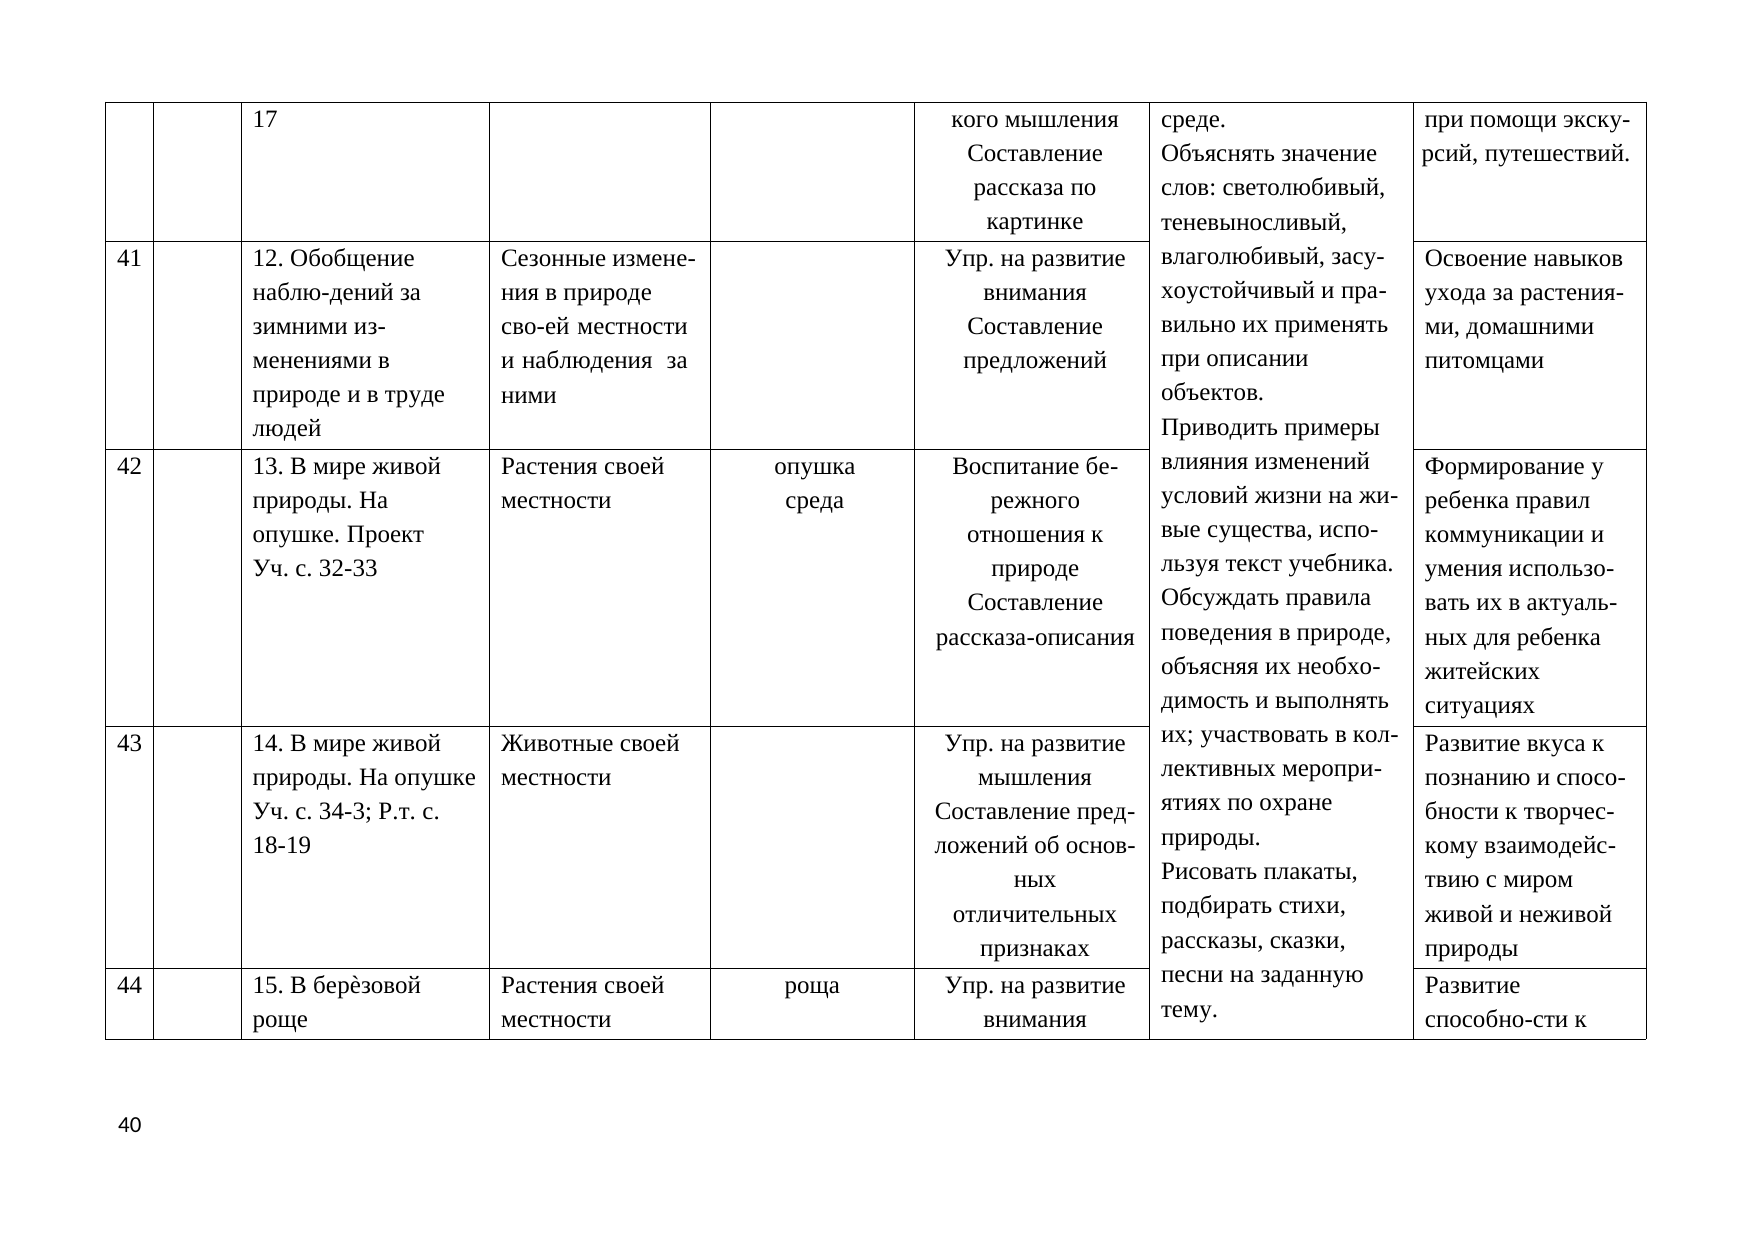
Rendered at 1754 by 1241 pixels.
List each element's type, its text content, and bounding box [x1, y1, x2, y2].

table_cell 44 [106, 969, 153, 1039]
table_cell Сезонные измене-ния в природе сво-ей местности и наблюдения за ними [490, 242, 710, 449]
table_header 17 [242, 103, 489, 241]
table_header [154, 103, 241, 241]
table_header [106, 103, 153, 241]
table_cell [154, 969, 241, 1039]
table_cell [154, 450, 241, 726]
table_cell [154, 727, 241, 968]
table_cell роща [711, 969, 914, 1039]
table_header [490, 103, 710, 241]
table_cell Упр. на развитие внимания [915, 969, 1149, 1039]
table_cell Развитие способно-сти к сотрудниче- [1414, 969, 1646, 1039]
table_cell [154, 242, 241, 449]
table_cell Растения своей местности [490, 450, 710, 726]
table_cell 12. Обобщение наблю-дений за зимними из-менениями в природе и в труде людей [242, 242, 489, 449]
table_cell Упр. на развитие мышления Составление пред-ложений об основ-ных отличительных признаках [915, 727, 1149, 968]
table_cell 41 [106, 242, 153, 449]
table_header при помощи экску-рсий, путешествий. [1414, 103, 1646, 241]
table_cell 13. В мире живой природы. На опушке. Проект Уч. с. 32-33 [242, 450, 489, 726]
table_cell 42 [106, 450, 153, 726]
table_header среде. Объяснять значение слов: светолюбивый, теневыносливый, влаголюбивый, засу-хоустойчивый и пра-вильно их применять при описании объектов. Приводить примеры влияния изменений условий жизни на жи-вые существа, испо-льзуя текст учебника. Обсуждать правила поведения в природе, объясняя их необхо-димость и выполнять их; участвовать в кол-лективных меропри-ятиях по охране природы. Рисовать плакаты, подбирать стихи, рассказы, сказки, песни на заданную тему. [1150, 103, 1413, 1039]
text 40 [118, 1110, 1667, 1138]
table_cell [711, 242, 914, 449]
table_cell Животные своей местности [490, 727, 710, 968]
table_cell Формирование у ребенка правил коммуникации и умения использо-вать их в актуаль-ных для ребенка житейских ситуациях [1414, 450, 1646, 726]
table_cell Воспитание бе-режного отношения к природе Составление рассказа-описания [915, 450, 1149, 726]
table_cell Упр. на развитие внимания Составление предложений [915, 242, 1149, 449]
table_cell 15. В берѐзовой роще [242, 969, 489, 1039]
table_header [711, 103, 914, 241]
table_cell Освоение навыков ухода за растения-ми, домашними питомцами [1414, 242, 1646, 449]
table_header кого мышления Составление рассказа по картинке [915, 103, 1149, 241]
table_cell 43 [106, 727, 153, 968]
table_cell Растения своей местности [490, 969, 710, 1039]
table_cell опушка среда [711, 450, 914, 726]
table_cell [711, 727, 914, 968]
table_cell 14. В мире живой природы. На опушке Уч. с. 34-3; Р.т. с. 18-19 [242, 727, 489, 968]
table_cell Развитие вкуса к познанию и спосо-бности к творчес-кому взаимодейс-твию с миром живой и неживой природы [1414, 727, 1646, 968]
